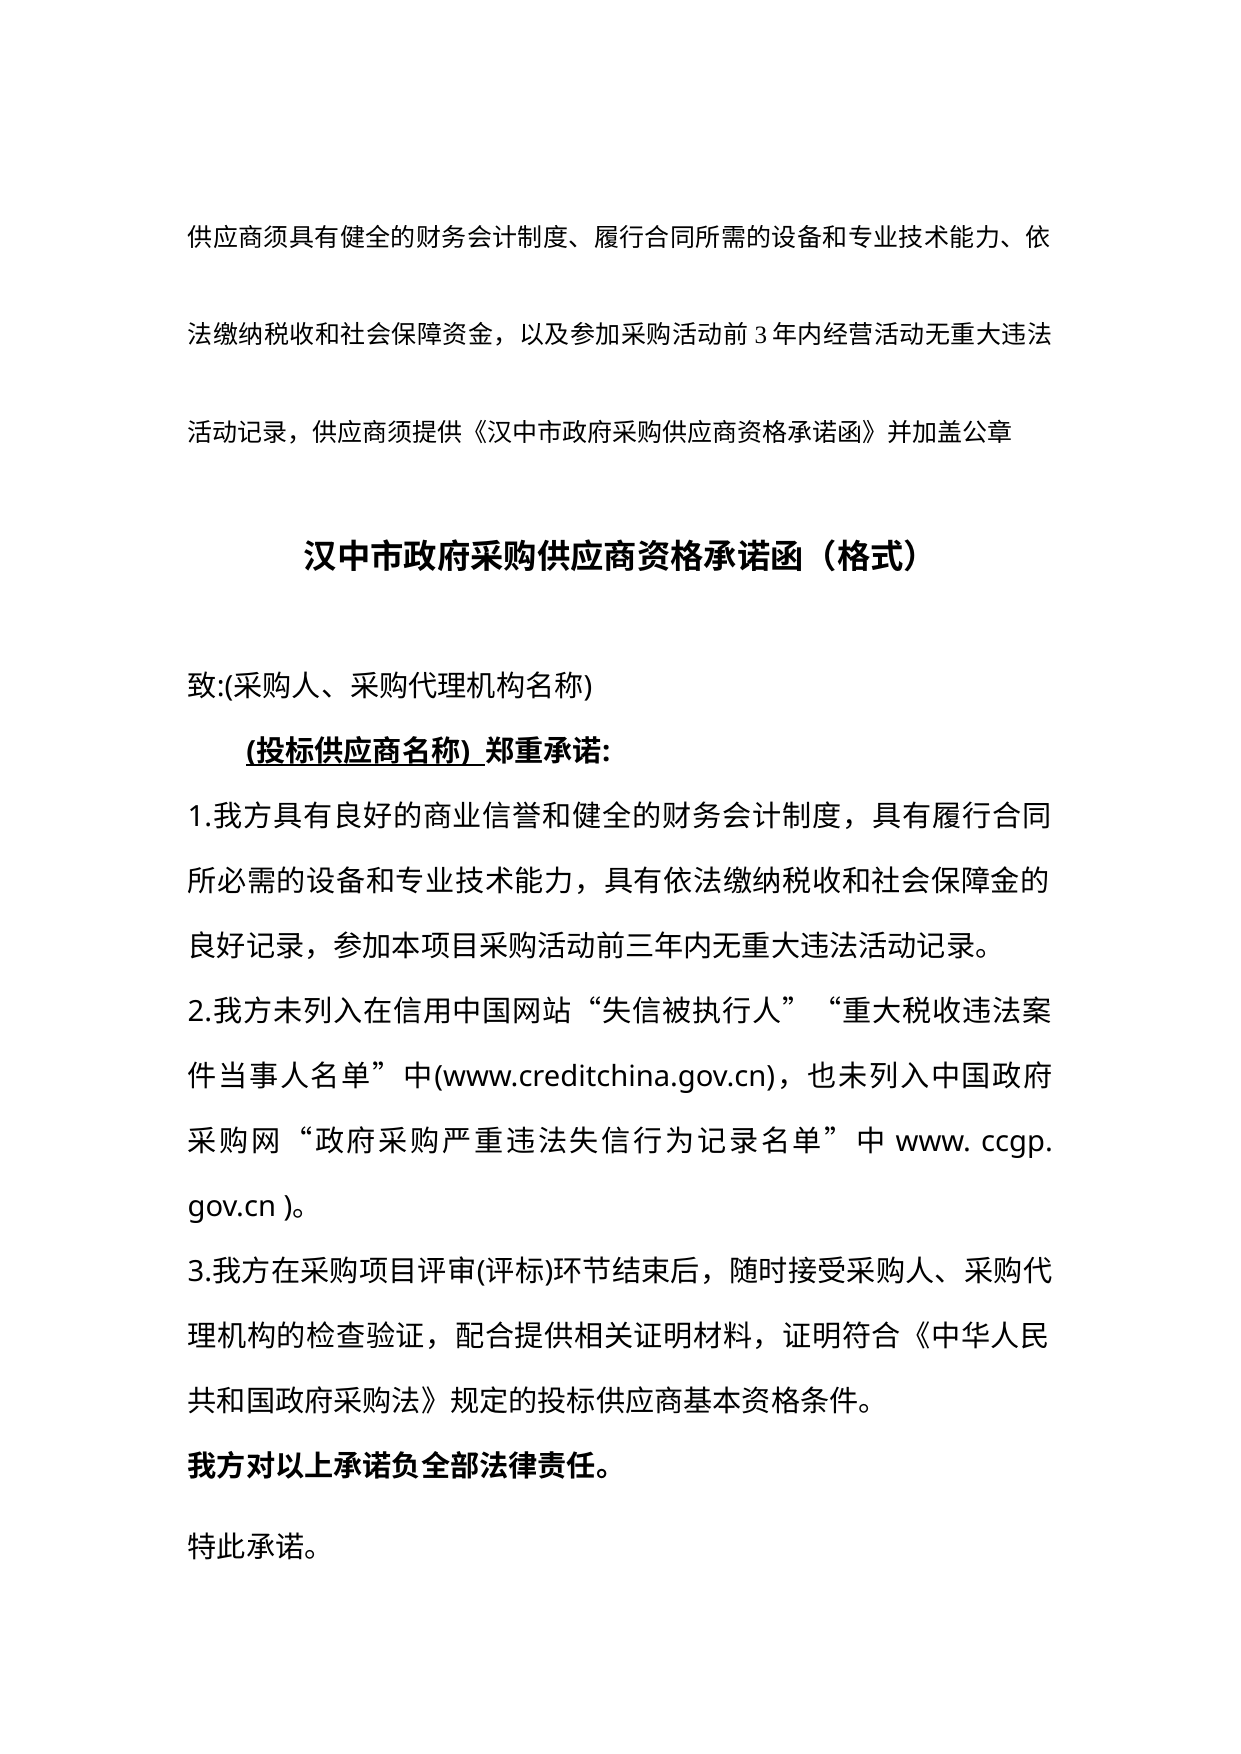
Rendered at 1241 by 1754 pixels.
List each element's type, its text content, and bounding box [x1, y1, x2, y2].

text 我方对以上承诺负全部法律责任。 [187, 1431, 1053, 1496]
subtitle 汉中市政府采购供应商资格承诺函（格式） [187, 521, 1053, 586]
text 1.我方具有良好的商业信誉和健全的财务会计制度，具有履行合同所必需的设备和专业技术能力，具有依法缴纳税收和社会保障金的良好记录，参加本项目采购活动前三年内无重大违法活动记录。 [187, 781, 1053, 976]
text 3.我方在采购项目评审(评标)环节结束后，随时接受采购人、采购代理机构的检查验证，配合提供相关证明材料，证明符合《中华人民共和国政府采购法》规定的投标供应商基本资格条件。 [187, 1236, 1053, 1431]
subtitle 供应商须具有健全的财务会计制度、履行合同所需的设备和专业技术能力、依法缴纳税收和社会保障资金，以及参加采购活动前3年内经营活动无重大违法活动记录，供应商须提供《汉中市政府采购供应商资格承诺函》并加盖公章 [187, 203, 1053, 463]
text 2.我方未列入在信用中国网站“失信被执行人”“重大税收违法案件当事人名单”中(www.creditchina.gov.cn)，也未列入中国政府采购网“政府采购严重违法失信行为记录名单”中www. ccgp. gov.cn )。 [187, 976, 1053, 1236]
text 致:(采购人、采购代理机构名称) [187, 651, 1053, 716]
text (投标供应商名称) 郑重承诺: [187, 716, 1053, 781]
text 特此承诺。 [187, 1512, 1053, 1577]
